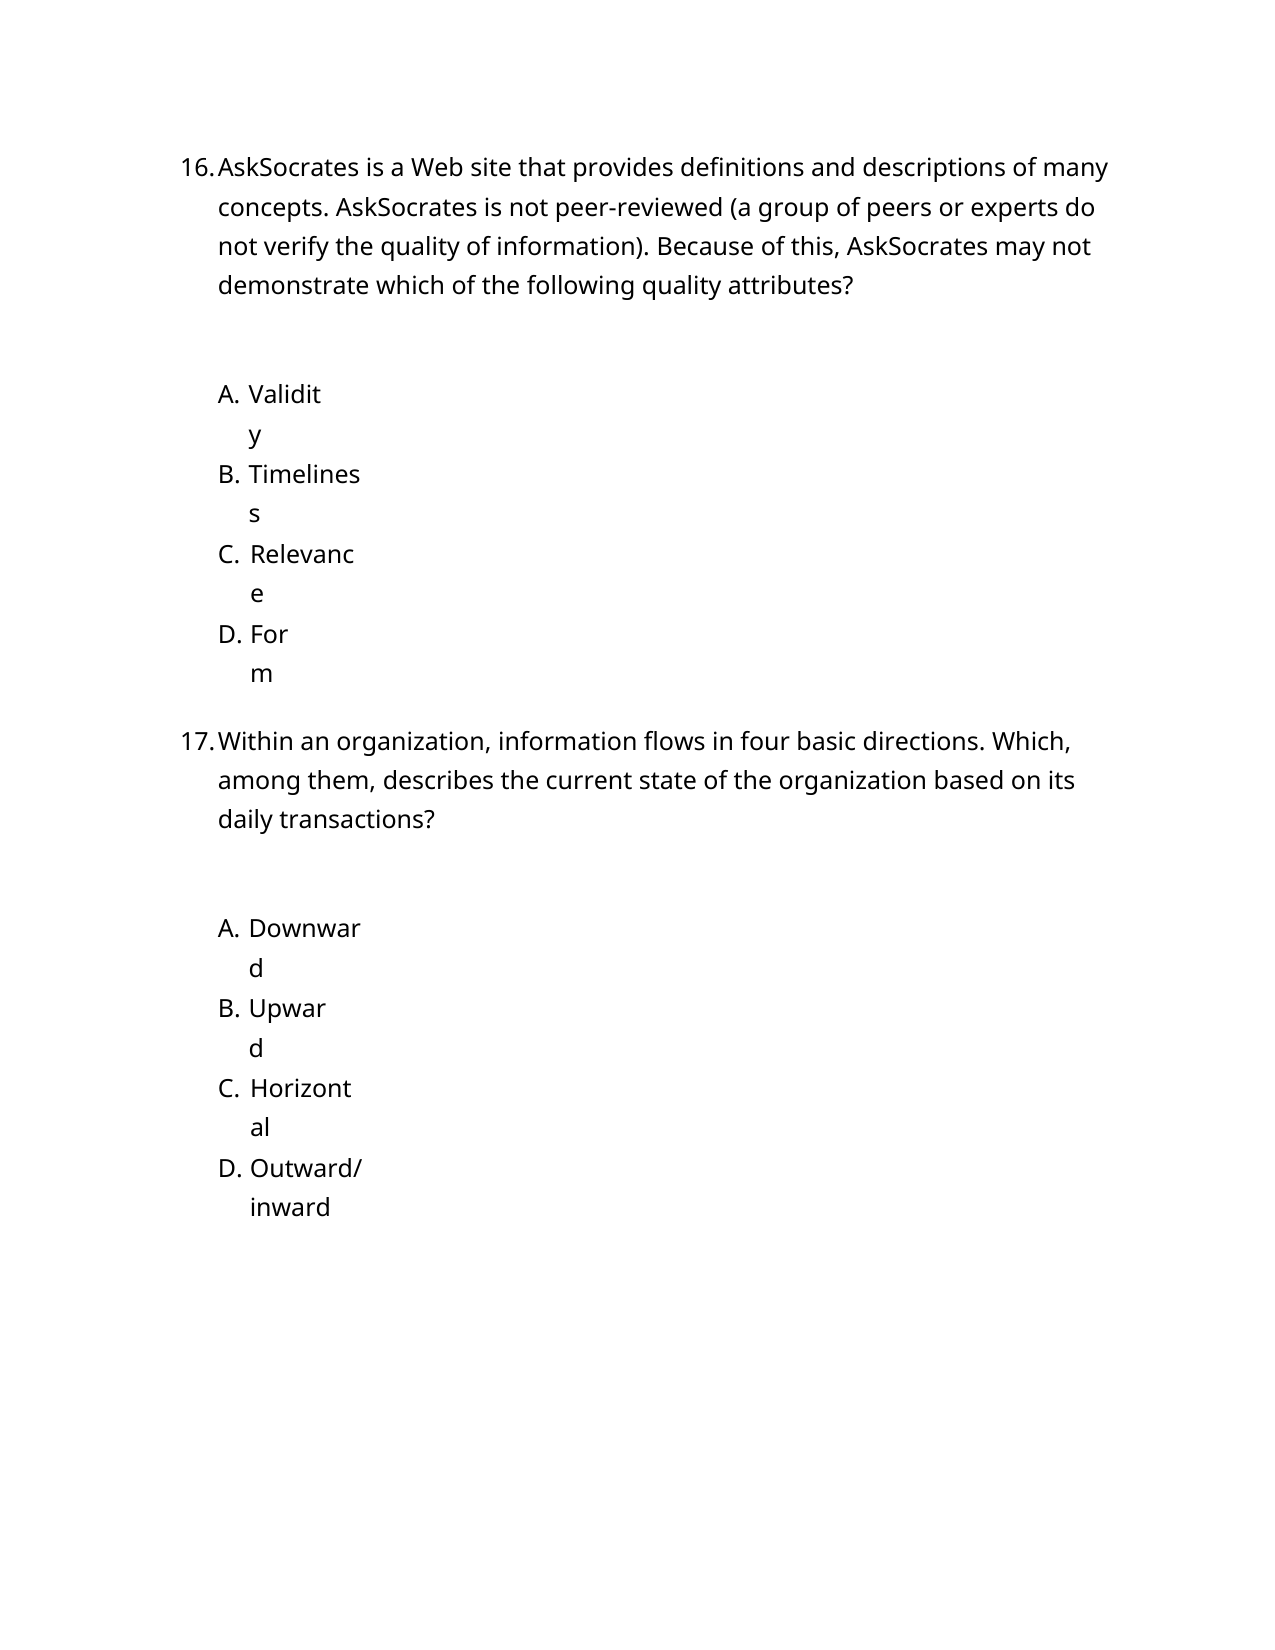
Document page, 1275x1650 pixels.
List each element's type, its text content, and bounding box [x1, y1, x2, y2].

table_header Within an organization, information flows in four basic directions. Which, among them, describes the current state of the organization based on its daily transactions? [218, 723, 1125, 1228]
table_header 17. [180, 723, 218, 1228]
table_header 16. [180, 150, 218, 694]
table_header AskSocrates is a Web site that provides definitions and descriptions of many concepts. AskSocrates is not peer-reviewed (a group of peers or experts do not verify the quality of information). Because of this, AskSocrates may not demonstrate which of the following quality attributes? [218, 150, 1125, 694]
